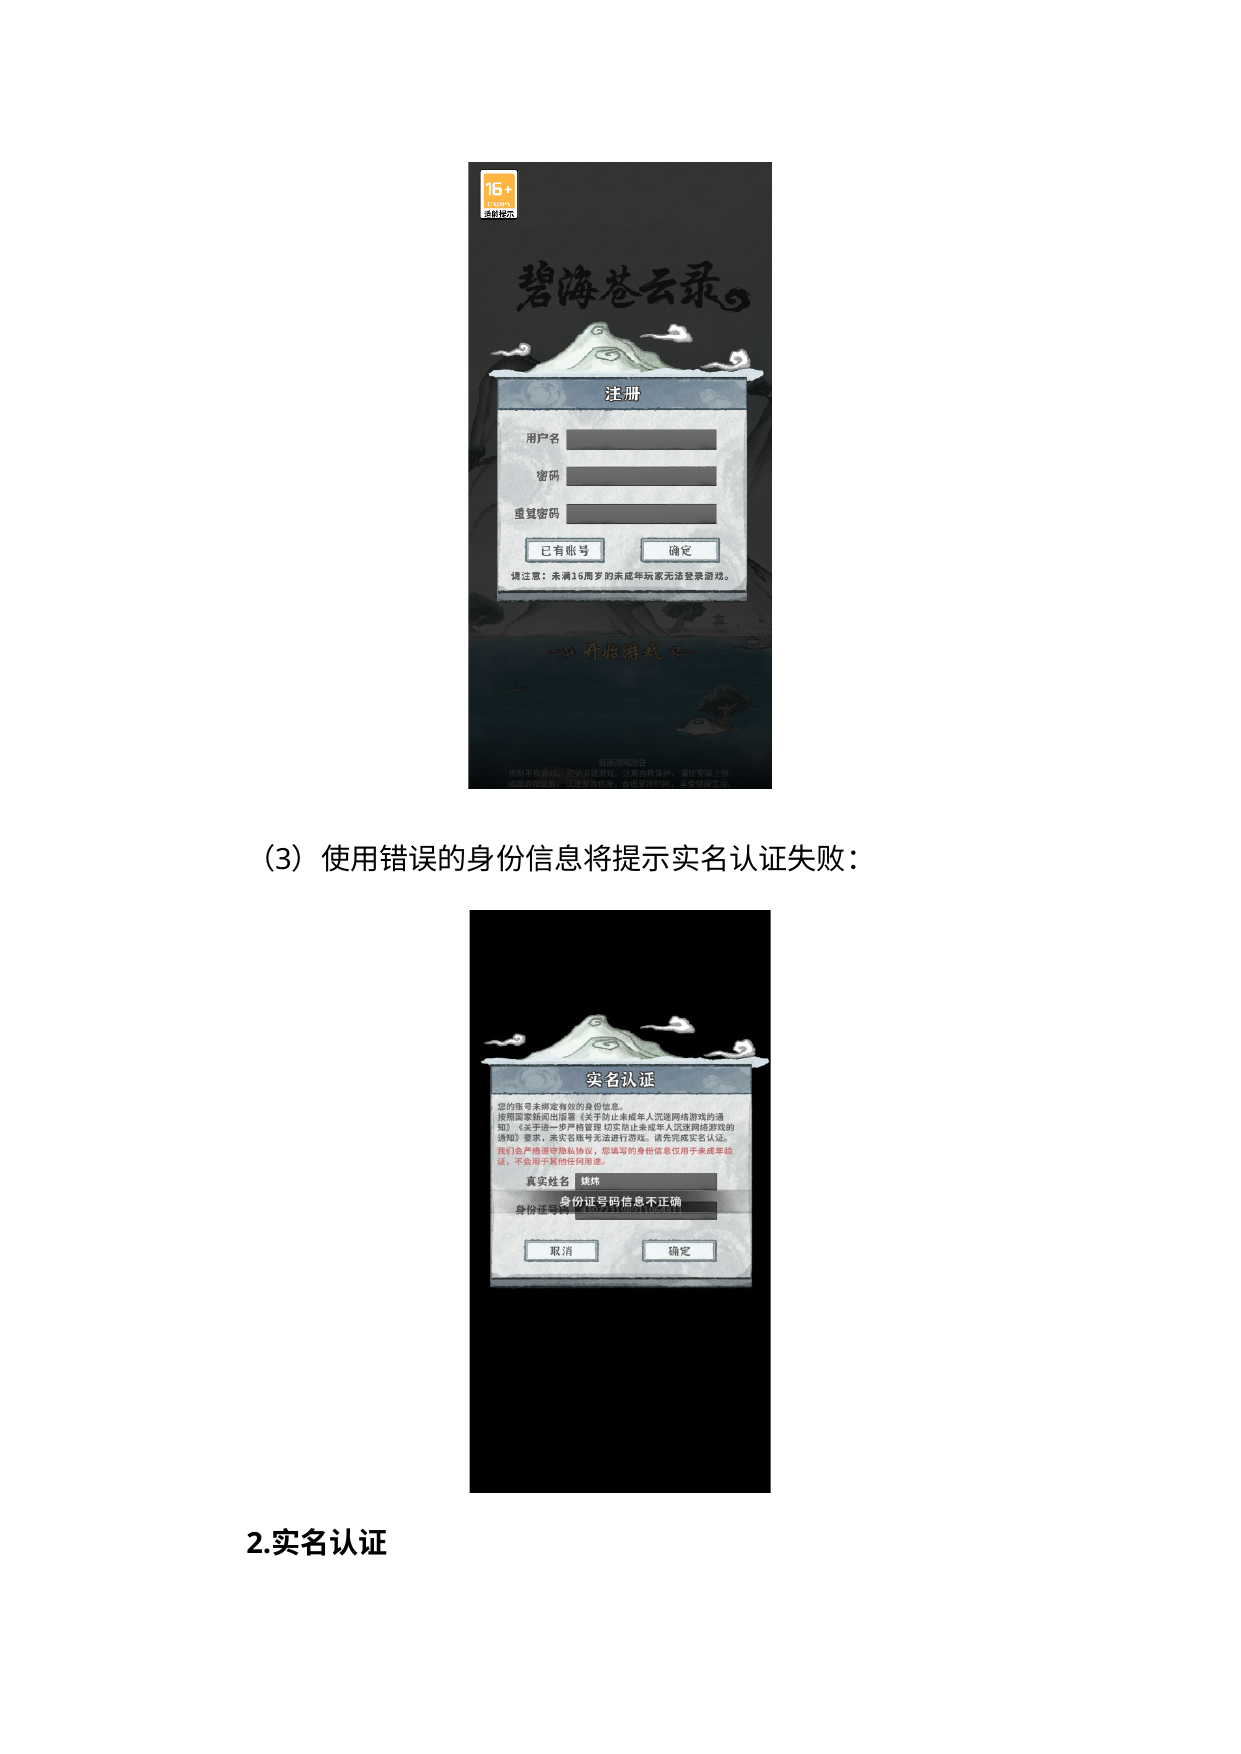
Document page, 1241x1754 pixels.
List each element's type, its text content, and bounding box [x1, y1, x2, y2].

picture [468, 162, 772, 789]
picture [469, 910, 771, 1493]
text 2.实名认证 [187, 1508, 1053, 1573]
list （3）使用错误的身份信息将提示实名认证失败： [187, 824, 1053, 889]
